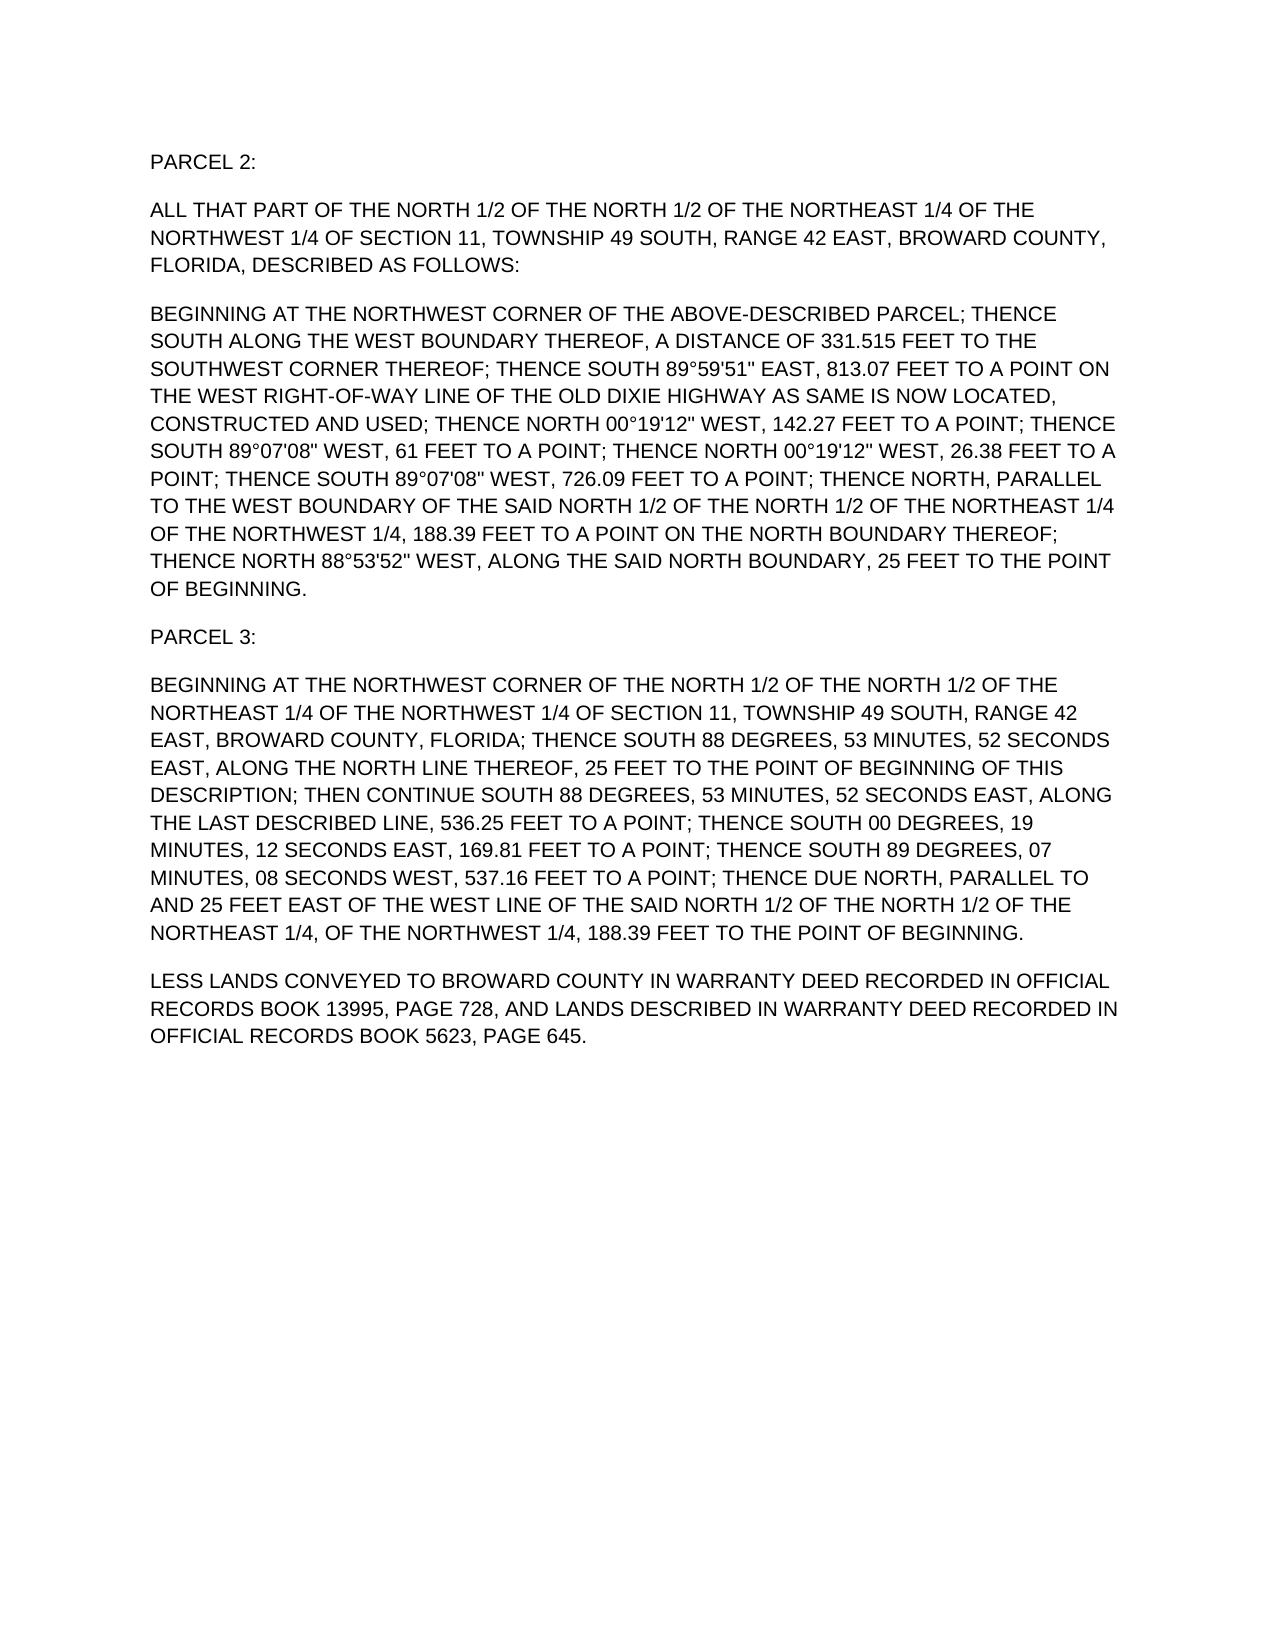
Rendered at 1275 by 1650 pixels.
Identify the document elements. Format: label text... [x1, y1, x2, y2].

text BEGINNING AT THE NORTHWEST CORNER OF THE ABOVE-DESCRIBED PARCEL; THENCE SOUTH ALONG THE WEST BOUNDARY THEREOF, A DISTANCE OF 331.515 FEET TO THE SOUTHWEST CORNER THEREOF; THENCE SOUTH 89°59'51" EAST, 813.07 FEET TO A POINT ON THE WEST RIGHT-OF-WAY LINE OF THE OLD DIXIE HIGHWAY AS SAME IS NOW LOCATED, CONSTRUCTED AND USED; THENCE NORTH 00°19'12" WEST, 142.27 FEET TO A POINT; THENCE SOUTH 89°07'08" WEST, 61 FEET TO A POINT; THENCE NORTH 00°19'12" WEST, 26.38 FEET TO A POINT; THENCE SOUTH 89°07'08" WEST, 726.09 FEET TO A POINT; THENCE NORTH, PARALLEL TO THE WEST BOUNDARY OF THE SAID NORTH 1/2 OF THE NORTH 1/2 OF THE NORTHEAST 1/4 OF THE NORTHWEST 1/4, 188.39 FEET TO A POINT ON THE NORTH BOUNDARY THEREOF; THENCE NORTH 88°53'52" WEST, ALONG THE SAID NORTH BOUNDARY, 25 FEET TO THE POINT OF BEGINNING. [150, 302, 1125, 601]
text BEGINNING AT THE NORTHWEST CORNER OF THE NORTH 1/2 OF THE NORTH 1/2 OF THE NORTHEAST 1/4 OF THE NORTHWEST 1/4 OF SECTION 11, TOWNSHIP 49 SOUTH, RANGE 42 EAST, BROWARD COUNTY, FLORIDA; THENCE SOUTH 88 DEGREES, 53 MINUTES, 52 SECONDS EAST, ALONG THE NORTH LINE THEREOF, 25 FEET TO THE POINT OF BEGINNING OF THIS DESCRIPTION; THEN CONTINUE SOUTH 88 DEGREES, 53 MINUTES, 52 SECONDS EAST, ALONG THE LAST DESCRIBED LINE, 536.25 FEET TO A POINT; THENCE SOUTH 00 DEGREES, 19 MINUTES, 12 SECONDS EAST, 169.81 FEET TO A POINT; THENCE SOUTH 89 DEGREES, 07 MINUTES, 08 SECONDS WEST, 537.16 FEET TO A POINT; THENCE DUE NORTH, PARALLEL TO AND 25 FEET EAST OF THE WEST LINE OF THE SAID NORTH 1/2 OF THE NORTH 1/2 OF THE NORTHEAST 1/4, OF THE NORTHWEST 1/4, 188.39 FEET TO THE POINT OF BEGINNING. [150, 673, 1125, 945]
text LESS LANDS CONVEYED TO BROWARD COUNTY IN WARRANTY DEED RECORDED IN OFFICIAL RECORDS BOOK 13995, PAGE 728, AND LANDS DESCRIBED IN WARRANTY DEED RECORDED IN OFFICIAL RECORDS BOOK 5623, PAGE 645. [150, 969, 1125, 1048]
text PARCEL 3: [150, 625, 1125, 649]
text PARCEL 2: [150, 150, 1125, 174]
text ALL THAT PART OF THE NORTH 1/2 OF THE NORTH 1/2 OF THE NORTHEAST 1/4 OF THE NORTHWEST 1/4 OF SECTION 11, TOWNSHIP 49 SOUTH, RANGE 42 EAST, BROWARD COUNTY, FLORIDA, DESCRIBED AS FOLLOWS: [150, 198, 1125, 277]
